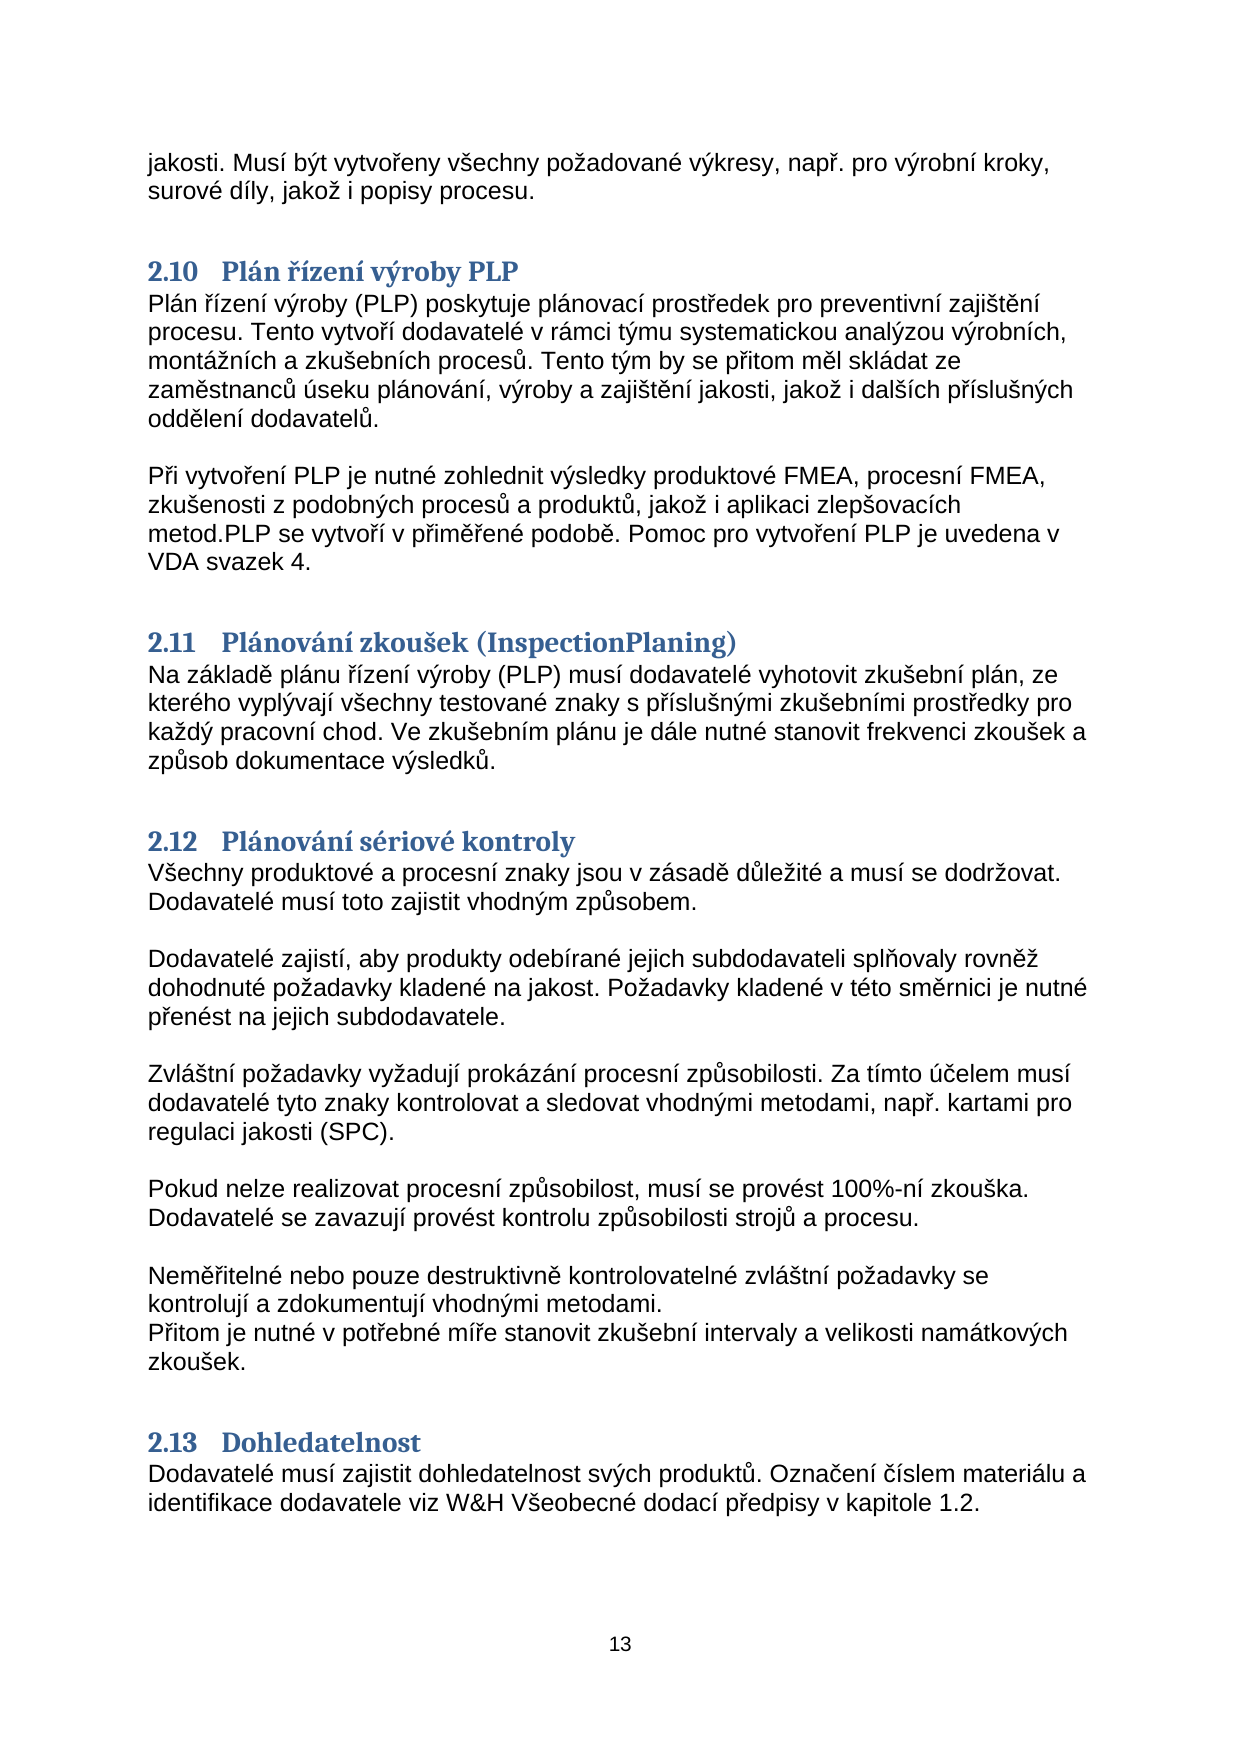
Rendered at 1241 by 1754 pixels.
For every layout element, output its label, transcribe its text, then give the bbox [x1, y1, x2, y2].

text Všechny produktové a procesní znaky jsou v zásadě důležité a musí se dodržovat. Dodavatelé musí toto zajistit vhodným způsobem. [148, 858, 1093, 916]
text Dodavatelé zajistí, aby produkty odebírané jejich subdodavateli splňovaly rovněž dohodnuté požadavky kladené na jakost. Požadavky kladené v této směrnici je nutné přenést na jejich subdodavatele. [148, 944, 1093, 1031]
text Neměřitelné nebo pouze destruktivně kontrolovatelné zvláštní požadavky se kontrolují a zdokumentují vhodnými metodami. [148, 1261, 1093, 1318]
text Na základě plánu řízení výroby (PLP) musí dodavatelé vyhotovit zkušební plán, ze kterého vyplývají všechny testované znaky s příslušnými zkušebními prostředky pro každý pracovní chod. Ve zkušebním plánu je dále nutné stanovit frekvenci zkoušek a způsob dokumentace výsledků. [148, 660, 1093, 775]
subtitle 2.10 Plán řízení výroby PLP [148, 255, 1093, 289]
text Pokud nelze realizovat procesní způsobilost, musí se provést 100%-ní zkouška. [148, 1174, 1093, 1203]
subtitle 2.13 Dohledatelnost [148, 1426, 1093, 1459]
text Plán řízení výroby (PLP) poskytuje plánovací prostředek pro preventivní zajištění procesu. Tento vytvoří dodavatelé v rámci týmu systematickou analýzou výrobních, montážních a zkušebních procesů. Tento tým by se přitom měl skládat ze zaměstnanců úseku plánování, výroby a zajištění jakosti, jakož i dalších příslušných oddělení dodavatelů. [148, 289, 1093, 432]
text Zvláštní požadavky vyžadují prokázání procesní způsobilosti. Za tímto účelem musí dodavatelé tyto znaky kontrolovat a sledovat vhodnými metodami, např. kartami pro regulaci jakosti (SPC). [148, 1059, 1093, 1146]
subtitle 2.12 Plánování sériové kontroly [148, 825, 1093, 858]
subtitle 2.11 Plánování zkoušek (InspectionPlaning) [148, 626, 1093, 660]
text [148, 148, 1093, 205]
text Dodavatelé musí zajistit dohledatelnost svých produktů. Označení číslem materiálu a identifikace dodavatele viz W&H Všeobecné dodací předpisy v kapitole 1.2. [148, 1459, 1093, 1517]
text Přitom je nutné v potřebné míře stanovit zkušební intervaly a velikosti namátkových zkoušek. [148, 1318, 1093, 1376]
text Dodavatelé se zavazují provést kontrolu způsobilosti strojů a procesu. [148, 1203, 1093, 1232]
text Při vytvoření PLP je nutné zohlednit výsledky produktové FMEA, procesní FMEA, zkušenosti z podobných procesů a produktů, jakož i aplikaci zlepšovacích metod.PLP se vytvoří v přiměřené podobě. Pomoc pro vytvoření PLP je uvedena v VDA svazek 4. [148, 461, 1093, 576]
